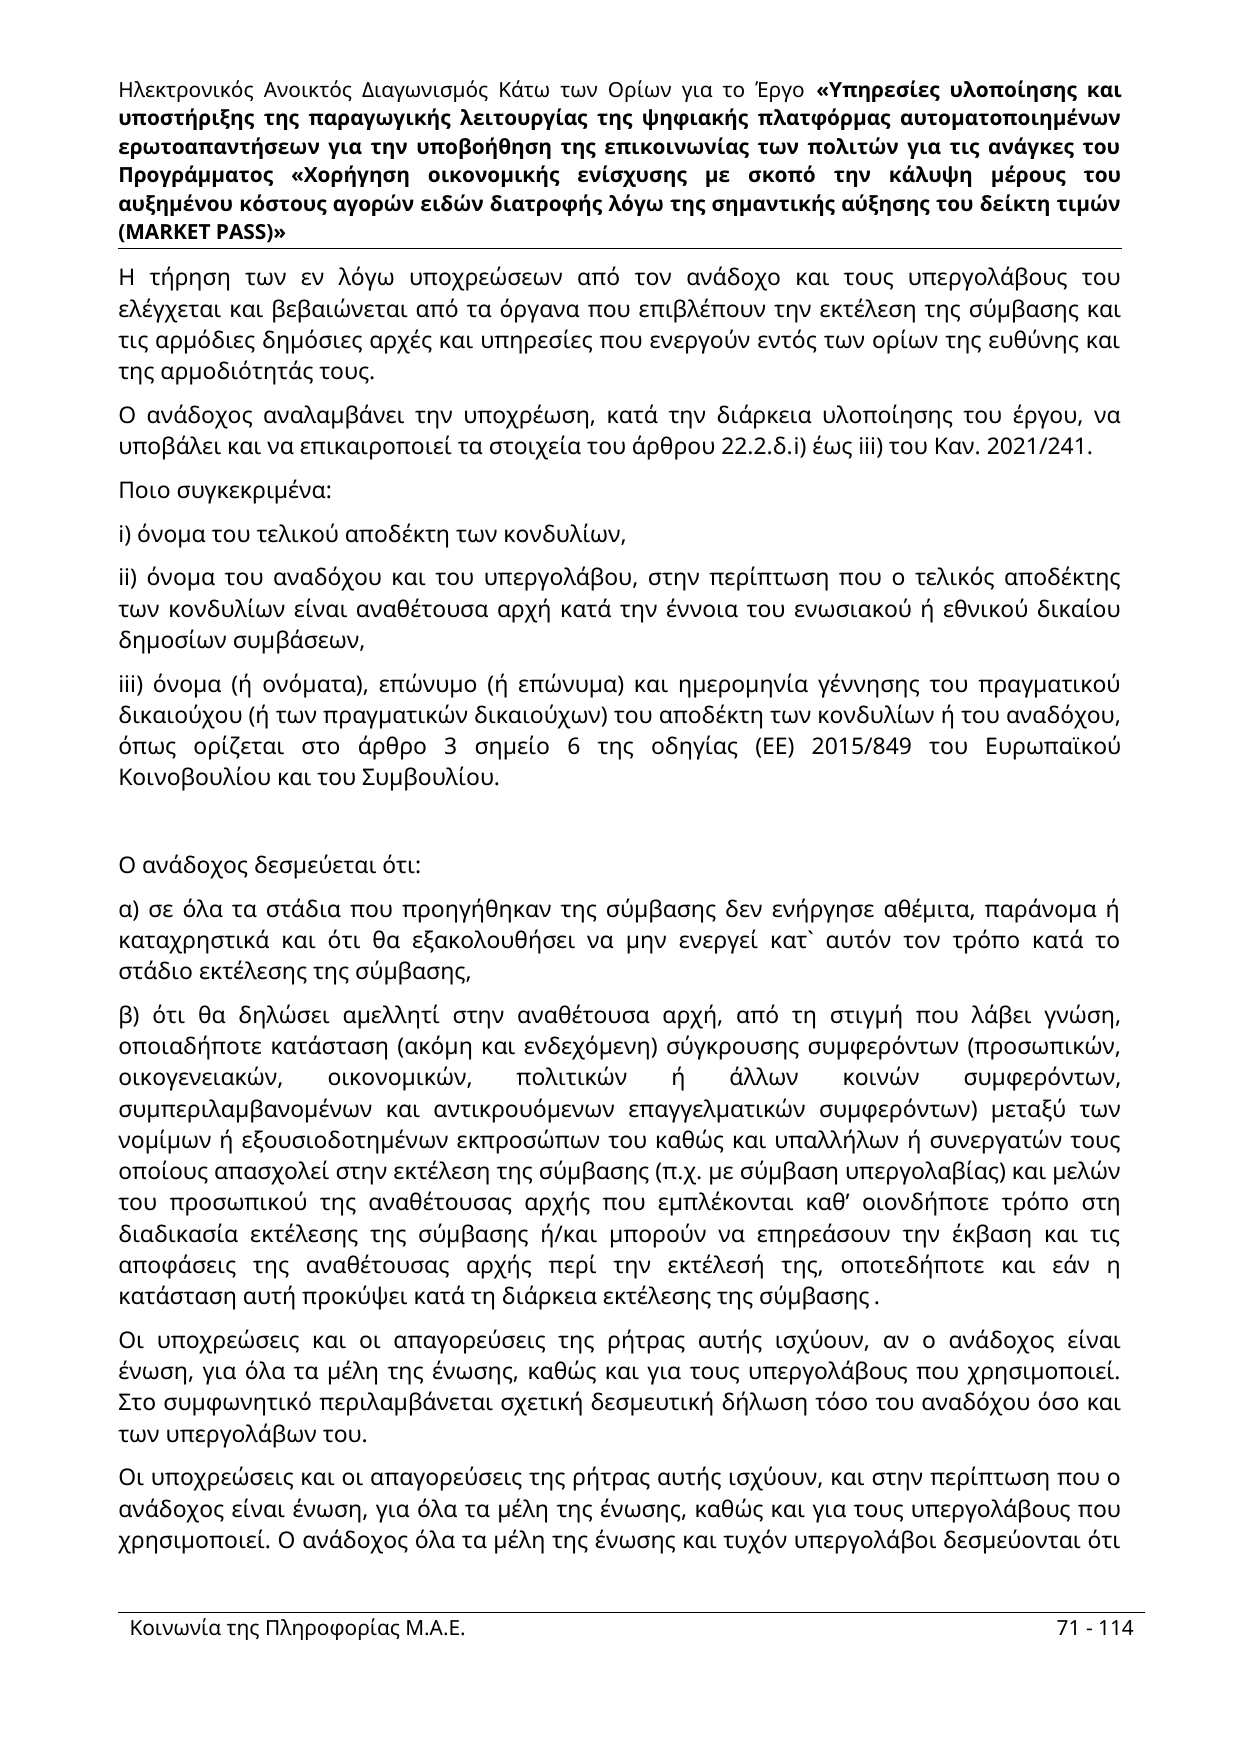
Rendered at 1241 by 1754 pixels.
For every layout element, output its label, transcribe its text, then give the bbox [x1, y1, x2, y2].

text i) όνομα του τελικού αποδέκτη των κονδυλίων, [118, 517, 1122, 549]
text Ο ανάδοχος αναλαμβάνει την υποχρέωση, κατά την διάρκεια υλοποίησης του έργου, να υποβάλει και να επικαιροποιεί τα στοιχεία του άρθρου 22.2.δ.i) έως iii) του Καν. 2021/241. [118, 399, 1122, 461]
text β) ότι θα δηλώσει αμελλητί στην αναθέτουσα αρχή, από τη στιγμή που λάβει γνώση, οποιαδήποτε κατάσταση (ακόμη και ενδεχόμενη) σύγκρουσης συμφερόντων (προσωπικών, οικογενειακών, οικονομικών, πολιτικών ή άλλων κοινών συμφερόντων, συμπεριλαμβανομένων και αντικρουόμενων επαγγελματικών συμφερόντων) μεταξύ των νομίμων ή εξουσιοδοτημένων εκπροσώπων του καθώς και υπαλλήλων ή συνεργατών τους οποίους απασχολεί στην εκτέλεση της σύμβασης (π.χ. με σύμβαση υπεργολαβίας) και μελών του προσωπικού της αναθέτουσας αρχής που εμπλέκονται καθ’ οιονδήποτε τρόπο στη διαδικασία εκτέλεσης της σύμβασης ή/και μπορούν να επηρεάσουν την έκβαση και τις αποφάσεις της αναθέτουσας αρχής περί την εκτέλεσή της, οποτεδήποτε και εάν η κατάσταση αυτή προκύψει κατά τη διάρκεια εκτέλεσης της σύμβασης . [118, 999, 1122, 1311]
text α) σε όλα τα στάδια που προηγήθηκαν της σύμβασης δεν ενήργησε αθέμιτα, παράνομα ή καταχρηστικά και ότι θα εξακολουθήσει να μην ενεργεί κατ` αυτόν τον τρόπο κατά το στάδιο εκτέλεσης της σύμβασης, [118, 892, 1122, 986]
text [118, 1461, 1122, 1555]
text Οι υποχρεώσεις και οι απαγορεύσεις της ρήτρας αυτής ισχύουν, αν ο ανάδοχος είναι ένωση, για όλα τα μέλη της ένωσης, καθώς και για τους υπεργολάβους που χρησιμοποιεί. Στο συμφωνητικό περιλαμβάνεται σχετική δεσμευτική δήλωση τόσο του αναδόχου όσο και των υπεργολάβων του. [118, 1324, 1122, 1449]
text iii) όνομα (ή ονόματα), επώνυμο (ή επώνυμα) και ημερομηνία γέννησης του πραγματικού δικαιούχου (ή των πραγματικών δικαιούχων) του αποδέκτη των κονδυλίων ή του αναδόχου, όπως ορίζεται στο άρθρο 3 σημείο 6 της οδηγίας (ΕΕ) 2015/849 του Ευρωπαϊκού Κοινοβουλίου και του Συμβουλίου. [118, 667, 1122, 792]
text ii) όνομα του αναδόχου και του υπεργολάβου, στην περίπτωση που ο τελικός αποδέκτης των κονδυλίων είναι αναθέτουσα αρχή κατά την έννοια του ενωσιακού ή εθνικού δικαίου δημοσίων συμβάσεων, [118, 561, 1122, 655]
text Ο ανάδοχος δεσμεύεται ότι: [118, 849, 1122, 880]
text Ποιο συγκεκριμένα: [118, 474, 1122, 505]
text Η τήρηση των εν λόγω υποχρεώσεων από τον ανάδοχο και τους υπεργολάβους του ελέγχεται και βεβαιώνεται από τα όργανα που επιβλέπουν την εκτέλεση της σύμβασης και τις αρμόδιες δημόσιες αρχές και υπηρεσίες που ενεργούν εντός των ορίων της ευθύνης και της αρμοδιότητάς τους. [118, 261, 1122, 386]
